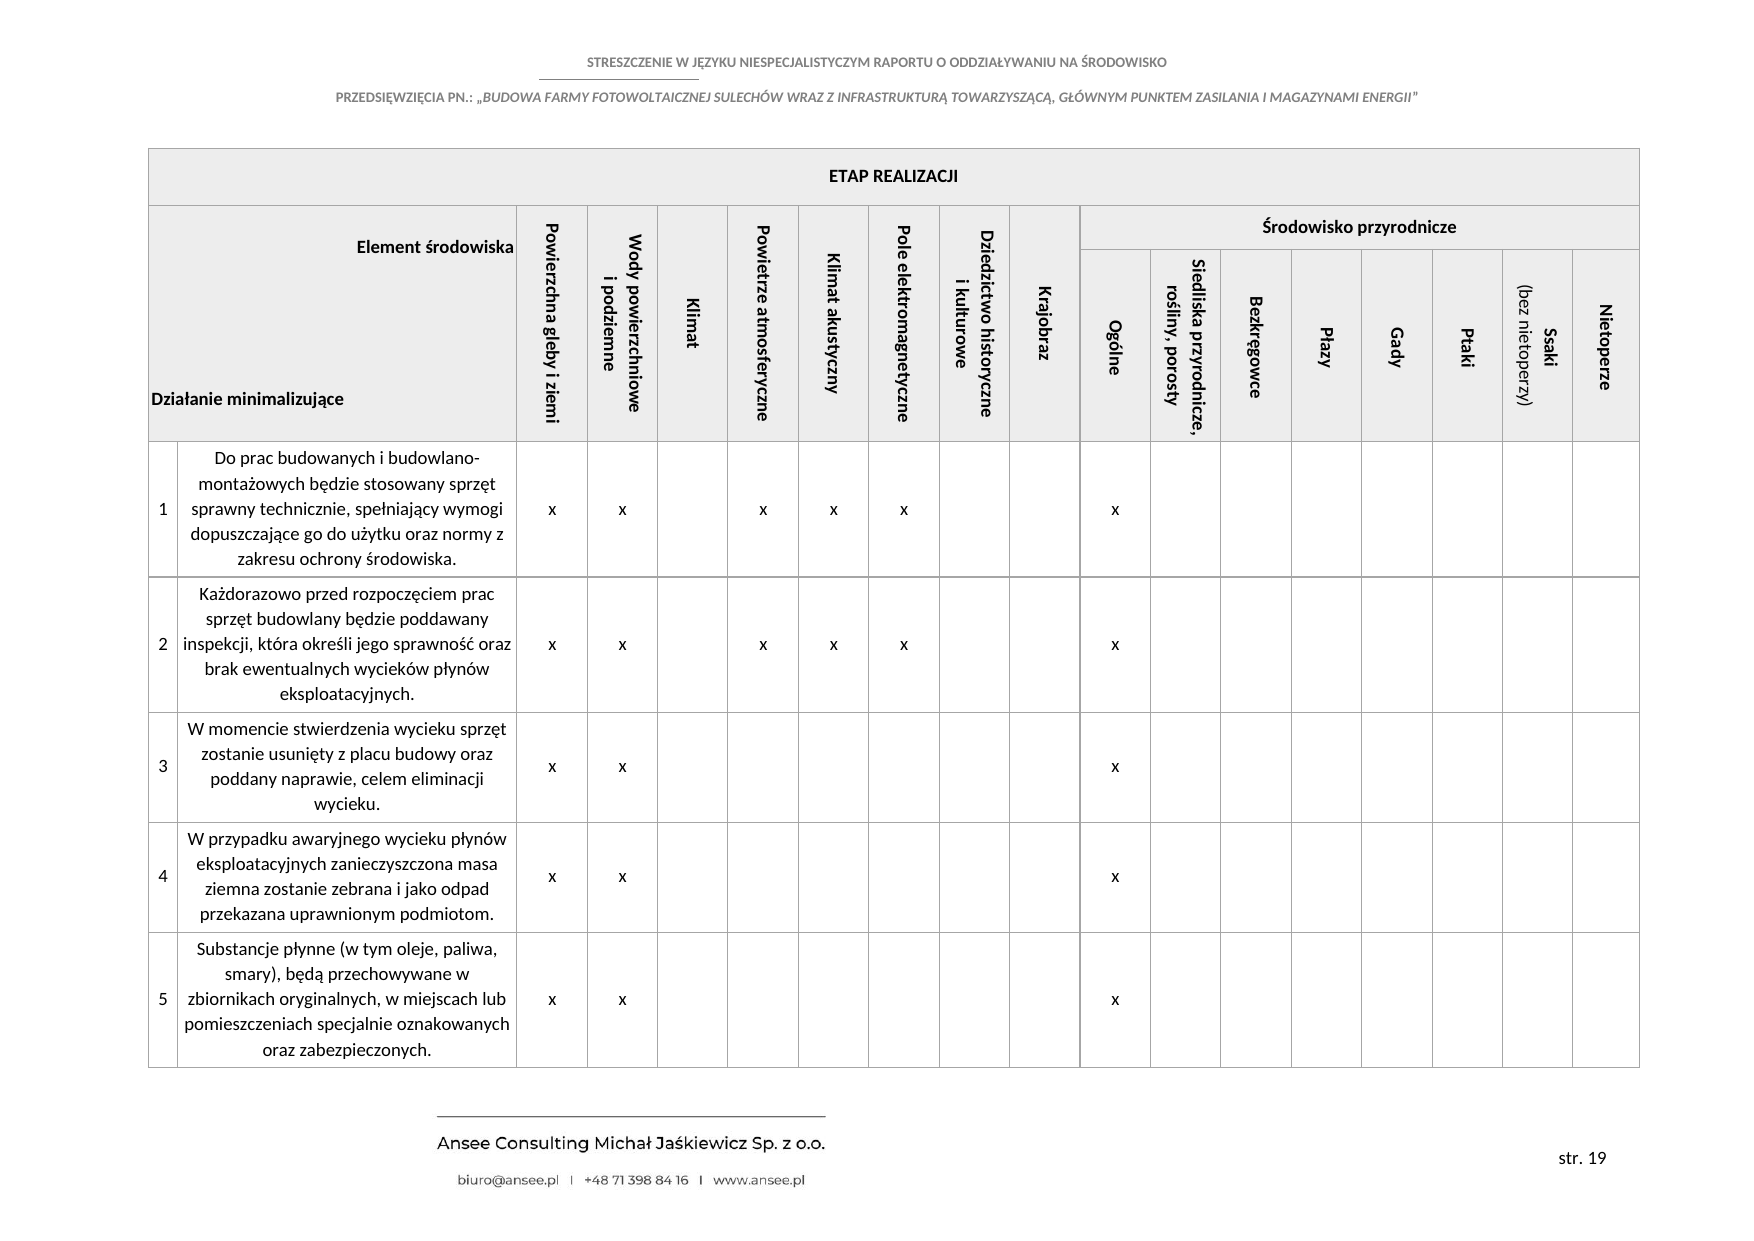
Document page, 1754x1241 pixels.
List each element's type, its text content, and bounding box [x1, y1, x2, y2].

table_cell x [799, 442, 868, 576]
table_cell [869, 713, 939, 822]
table_cell 5 [149, 933, 177, 1067]
table_cell Płazy [1292, 250, 1361, 441]
table_cell [658, 713, 727, 822]
table_cell [1503, 578, 1572, 712]
table_cell 3 [149, 713, 177, 822]
table_cell x [1081, 578, 1150, 712]
table_cell [1221, 442, 1291, 576]
table_cell W momencie stwierdzenia wycieku sprzęt zostanie usunięty z placu budowy oraz poddany naprawie, celem eliminacji wycieku. [178, 713, 516, 822]
table_cell [869, 933, 939, 1067]
table_cell [869, 823, 939, 932]
table_cell [1010, 933, 1079, 1067]
table_cell Element środowiska Działanie minimalizujące [149, 206, 516, 441]
table_cell [940, 933, 1009, 1067]
table_cell x [869, 578, 939, 712]
table_cell Klimat [658, 206, 727, 441]
table_cell Wody powierzchniowe i podziemne [588, 206, 657, 441]
table_cell [1573, 713, 1639, 822]
table_cell [1573, 823, 1639, 932]
table_cell [1010, 823, 1079, 932]
table_cell Do prac budowanych i budowlano-montażowych będzie stosowany sprzęt sprawny technicznie, spełniający wymogi dopuszczające go do użytku oraz normy z zakresu ochrony środowiska. [178, 442, 516, 576]
table_cell Dziedzictwo historyczne i kulturowe [940, 206, 1009, 441]
table_cell Substancje płynne (w tym oleje, paliwa, smary), będą przechowywane w zbiornikach oryginalnych, w miejscach lub pomieszczeniach specjalnie oznakowanych oraz zabezpieczonych. [178, 933, 516, 1067]
table_cell 2 [149, 578, 177, 712]
table_cell x [517, 578, 587, 712]
table_cell 1 [149, 442, 177, 576]
table_cell [940, 823, 1009, 932]
table_cell 4 [149, 823, 177, 932]
table_cell [1292, 823, 1361, 932]
table_cell [1010, 578, 1079, 712]
table_cell [799, 823, 868, 932]
table_cell Ptaki [1433, 250, 1502, 441]
table_cell Środowisko przyrodnicze [1081, 206, 1639, 249]
table_cell [1292, 578, 1361, 712]
table_cell [658, 933, 727, 1067]
table_cell [728, 933, 798, 1067]
table_cell [1573, 578, 1639, 712]
table_cell [1151, 442, 1220, 576]
table_cell [658, 442, 727, 576]
table_cell Gady [1362, 250, 1432, 441]
table_cell Każdorazowo przed rozpoczęciem prac sprzęt budowlany będzie poddawany inspekcji, która określi jego sprawność oraz brak ewentualnych wycieków płynów eksploatacyjnych. [178, 578, 516, 712]
table_cell [940, 578, 1009, 712]
table_cell [1573, 442, 1639, 576]
table_cell [1221, 578, 1291, 712]
table_cell [1221, 933, 1291, 1067]
table_cell x [1081, 823, 1150, 932]
table_cell [1151, 713, 1220, 822]
table_cell x [588, 933, 657, 1067]
table_cell x [799, 578, 868, 712]
table_cell [1503, 442, 1572, 576]
table_cell Nietoperze [1573, 250, 1639, 441]
table_cell x [517, 823, 587, 932]
table_cell x [588, 713, 657, 822]
table_cell Ogólne [1081, 250, 1150, 441]
table_cell x [588, 442, 657, 576]
table_cell [1010, 442, 1079, 576]
table_cell [940, 713, 1009, 822]
table_cell x [1081, 933, 1150, 1067]
table_cell [1433, 713, 1502, 822]
table_cell [1151, 823, 1220, 932]
table_cell x [588, 578, 657, 712]
picture [414, 1083, 849, 1224]
table_header ETAP REALIZACJI [149, 149, 1639, 205]
table_cell Pole elektromagnetyczne [869, 206, 939, 441]
table_cell x [1081, 713, 1150, 822]
table_cell [728, 823, 798, 932]
table_cell x [869, 442, 939, 576]
table_cell [658, 823, 727, 932]
table_cell Siedliska przyrodnicze, rośliny, porosty [1151, 250, 1220, 441]
table_cell W przypadku awaryjnego wycieku płynów eksploatacyjnych zanieczyszczona masa ziemna zostanie zebrana i jako odpad przekazana uprawnionym podmiotom. [178, 823, 516, 932]
table_cell Powietrze atmosferyczne [728, 206, 798, 441]
table_cell [1362, 578, 1432, 712]
table_cell Ssaki (bez nietoperzy) [1503, 250, 1572, 441]
table_cell x [517, 442, 587, 576]
table_cell x [517, 933, 587, 1067]
table_cell Powierzchna gleby i ziemi [517, 206, 587, 441]
table_cell [1503, 823, 1572, 932]
table_cell [1433, 823, 1502, 932]
table_cell [940, 442, 1009, 576]
table_cell [728, 713, 798, 822]
table_cell Klimat akustyczny [799, 206, 868, 441]
table_cell x [1081, 442, 1150, 576]
table_cell [1573, 933, 1639, 1067]
table_cell [1433, 578, 1502, 712]
table_cell [1362, 713, 1432, 822]
table_cell x [728, 442, 798, 576]
table_cell [1433, 442, 1502, 576]
table_cell [658, 578, 727, 712]
table_cell [1362, 442, 1432, 576]
table_cell x [588, 823, 657, 932]
table_cell [799, 713, 868, 822]
table_cell [799, 933, 868, 1067]
table_cell x [728, 578, 798, 712]
table_cell [1292, 713, 1361, 822]
table_cell [1010, 713, 1079, 822]
table_cell [1503, 933, 1572, 1067]
table_cell Bezkręgowce [1221, 250, 1291, 441]
table_cell [1221, 713, 1291, 822]
table_cell [1433, 933, 1502, 1067]
table_cell [1292, 442, 1361, 576]
table_cell [1292, 933, 1361, 1067]
table_cell [1151, 933, 1220, 1067]
table_cell [1151, 578, 1220, 712]
table_cell [1362, 823, 1432, 932]
table_cell [1221, 823, 1291, 932]
table_cell [1362, 933, 1432, 1067]
table_cell Krajobraz [1010, 206, 1079, 441]
table_cell [1503, 713, 1572, 822]
table_cell x [517, 713, 587, 822]
